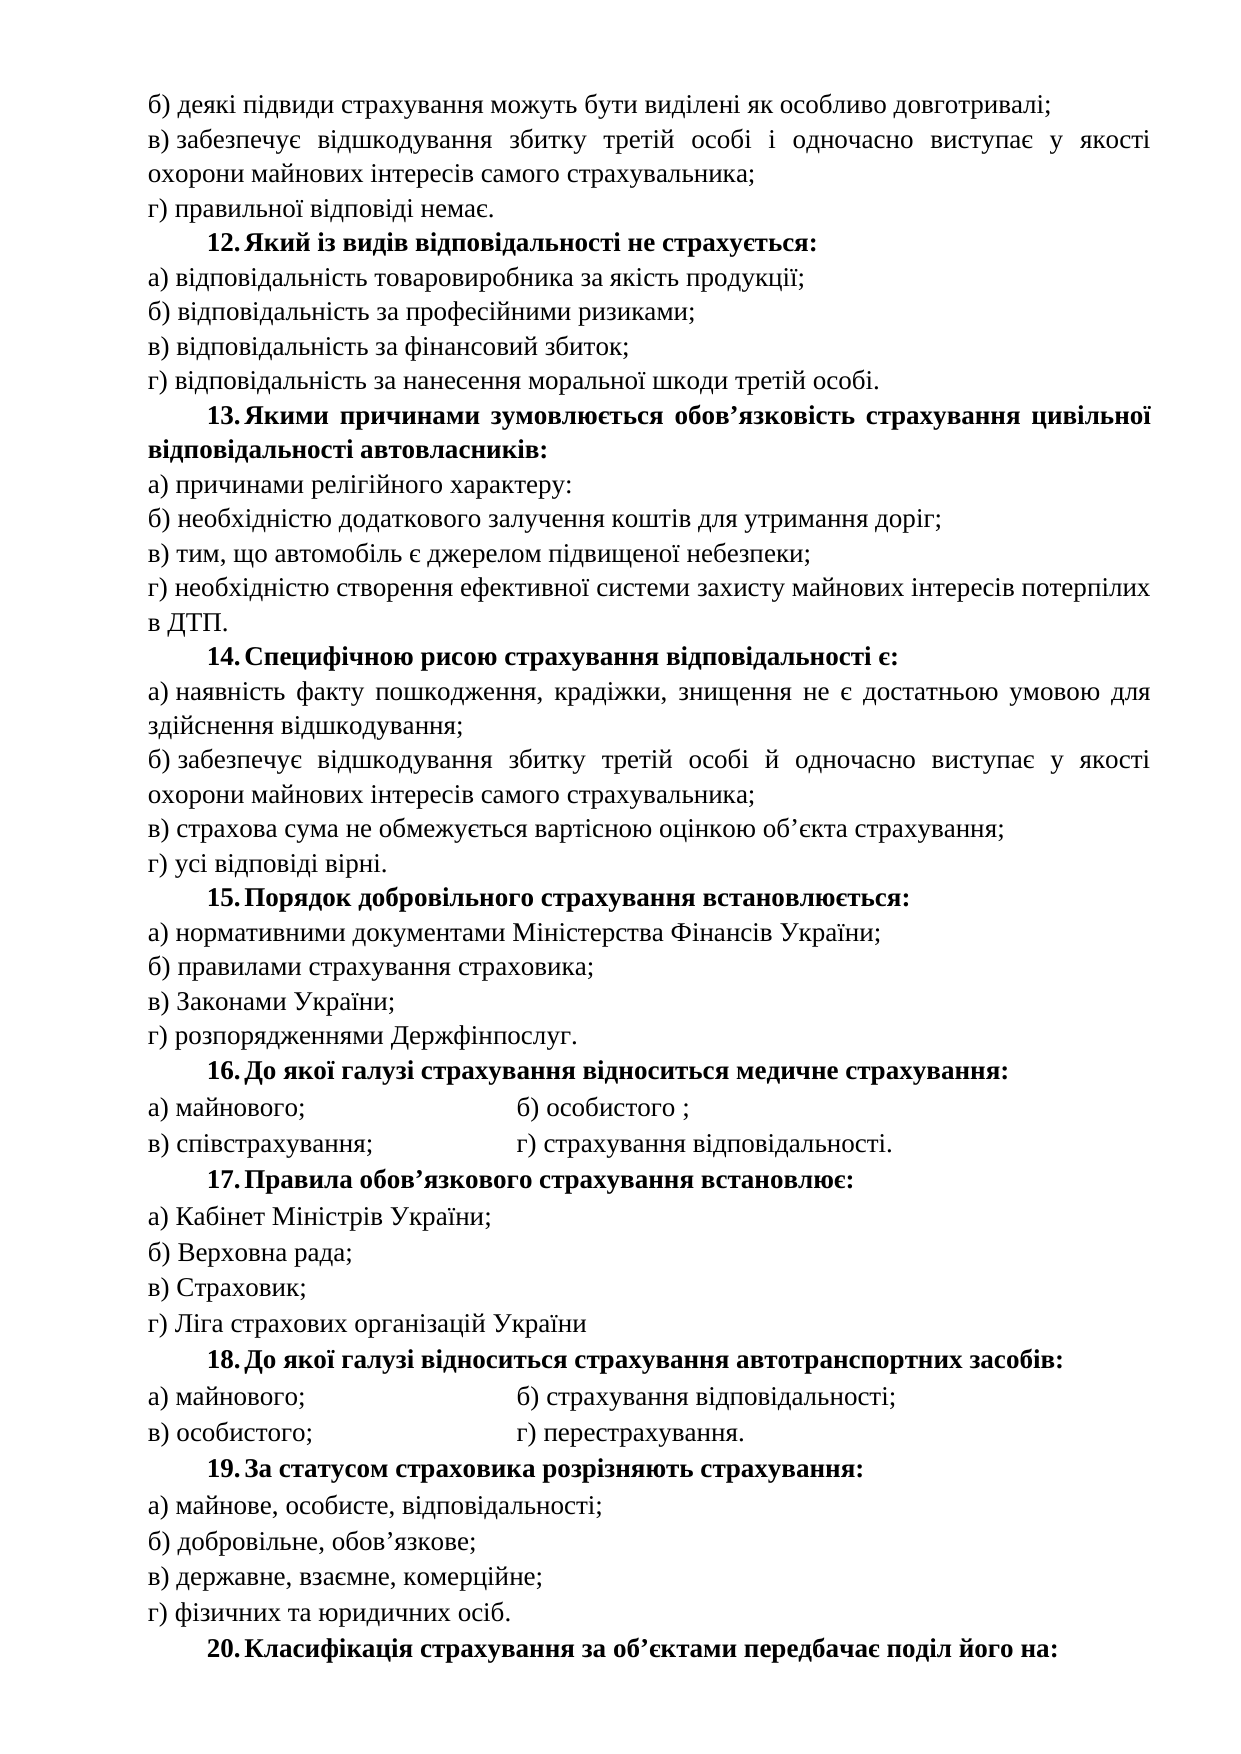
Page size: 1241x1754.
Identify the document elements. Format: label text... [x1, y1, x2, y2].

text б) Верховна рада; [148, 1236, 1152, 1267]
text б) деякі підвиди страхування можуть бути виділені як особливо довготривалі; [148, 88, 1152, 120]
text г) необхідністю створення ефективної системи захисту майнових інтересів потерпілих в ДТП. [148, 571, 1152, 637]
text б) відповідальність за професійними ризиками; [148, 295, 1152, 327]
text б) добровільне, обов’язкове; [148, 1525, 1152, 1556]
list До якої галузі страхування відноситься медичне страхування: [148, 1054, 1152, 1085]
text в) Законами України; [148, 985, 1152, 1016]
list Класифікація страхування за об’єктами передбачає поділ його на: [148, 1632, 1152, 1663]
text в) особистого; г) перестрахування. [148, 1416, 1152, 1447]
text б) правилами страхування страховика; [148, 951, 1152, 982]
text в) державне, взаємне, комерційне; [148, 1560, 1152, 1592]
text в) Страховик; [148, 1271, 1152, 1303]
text г) усі відповіді вірні. [148, 847, 1152, 878]
text в) відповідальність за фінансовий збиток; [148, 330, 1152, 361]
text в) забезпечує відшкодування збитку третій особі і одночасно виступає у якості охорони майнових інтересів самого страхувальника; [148, 123, 1152, 189]
text а) причинами релігійного характеру: [148, 468, 1152, 499]
list За статусом страховика розрізняють страхування: [148, 1452, 1152, 1483]
list Правила обов’язкового страхування встановлює: [148, 1163, 1152, 1194]
text г) фізичних та юридичних осіб. [148, 1596, 1152, 1627]
text а) відповідальність товаровиробника за якість продукції; [148, 261, 1152, 292]
text а) майнове, особисте, відповідальності; [148, 1489, 1152, 1520]
list Який із видів відповідальності не страхується: [148, 226, 1152, 258]
text в) співстрахування; г) страхування відповідальності. [148, 1127, 1152, 1158]
text а) нормативними документами Міністерства Фінансів України; [148, 916, 1152, 947]
text а) наявність факту пошкодження, крадіжки, знищення не є достатньою умовою для здійснення відшкодування; [148, 675, 1152, 740]
text г) Ліга страхових організацій України [148, 1307, 1152, 1338]
list Специфічною рисою страхування відповідальності є: [148, 640, 1152, 671]
list Якими причинами зумовлюється обов’язковість страхування цивільної відповідальності автовласників: [148, 399, 1152, 464]
text г) розпорядженнями Держфінпослуг. [148, 1019, 1152, 1051]
text г) правильної відповіді немає. [148, 192, 1152, 223]
text а) майнового; б) страхування відповідальності; [148, 1380, 1152, 1411]
list Порядок добровільного страхування встановлюється: [148, 882, 1152, 913]
text б) забезпечує відшкодування збитку третій особі й одночасно виступає у якості охорони майнових інтересів самого страхувальника; [148, 744, 1152, 809]
text а) Кабінет Міністрів України; [148, 1200, 1152, 1231]
text г) відповідальність за нанесення моральної шкоди третій особі. [148, 364, 1152, 396]
text в) тим, що автомобіль є джерелом підвищеної небезпеки; [148, 537, 1152, 568]
text б) необхідністю додаткового залучення коштів для утримання доріг; [148, 502, 1152, 533]
text а) майнового; б) особистого ; [148, 1091, 1152, 1122]
text в) страхова сума не обмежується вартісною оцінкою об’єкта страхування; [148, 813, 1152, 844]
list До якої галузі відноситься страхування автотранспортних засобів: [148, 1343, 1152, 1374]
